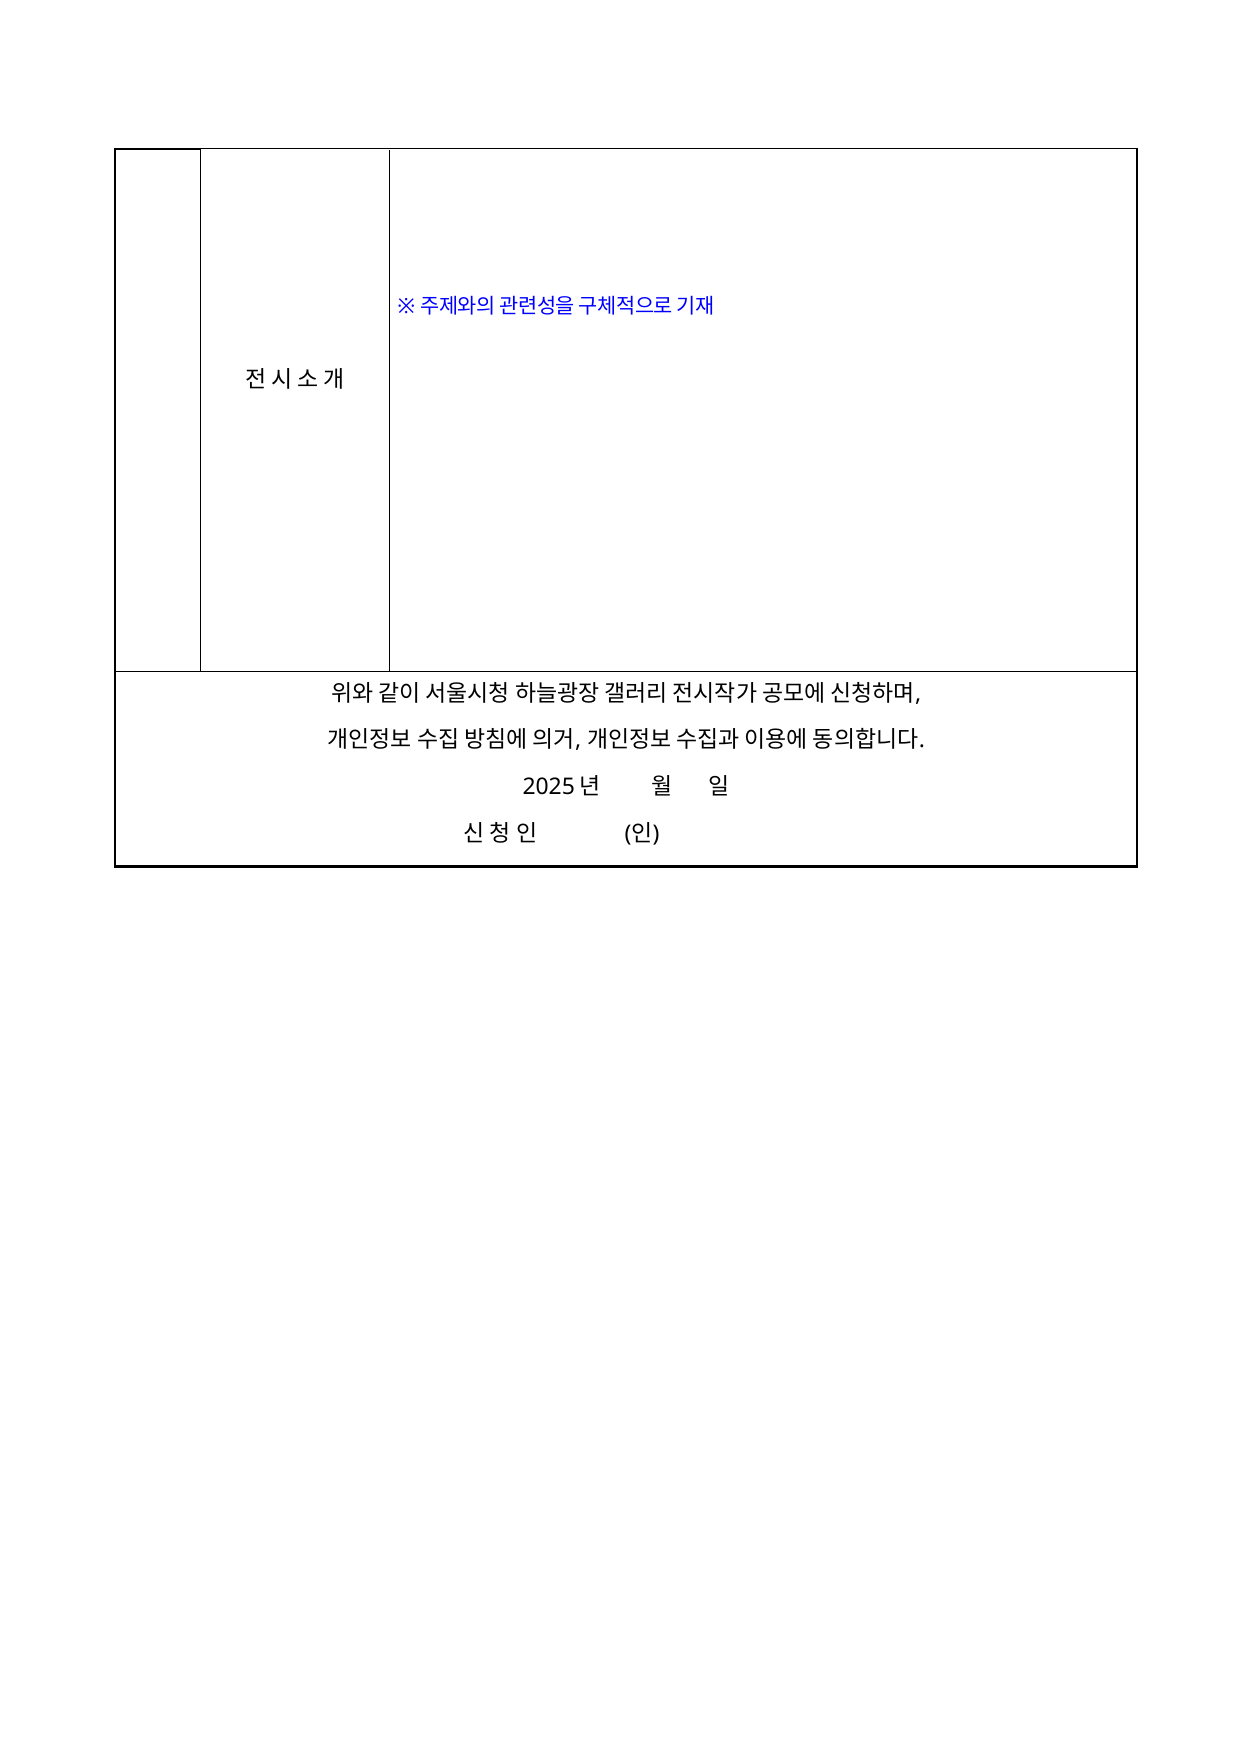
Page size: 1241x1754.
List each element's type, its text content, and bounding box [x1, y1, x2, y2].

table_cell 위와 같이 서울시청 하늘광장 갤러리 전시작가 공모에 신청하며, 개인정보 수집 방침에 의거, 개인정보 수집과 이용에 동의합니다. 2025년 월 일 신 청 인 (인) [116, 672, 1136, 865]
table_cell ※ 주제와의 관련성을 구체적으로 기재 [389, 149, 1136, 671]
table_cell 전 시 소 개 [201, 149, 389, 671]
